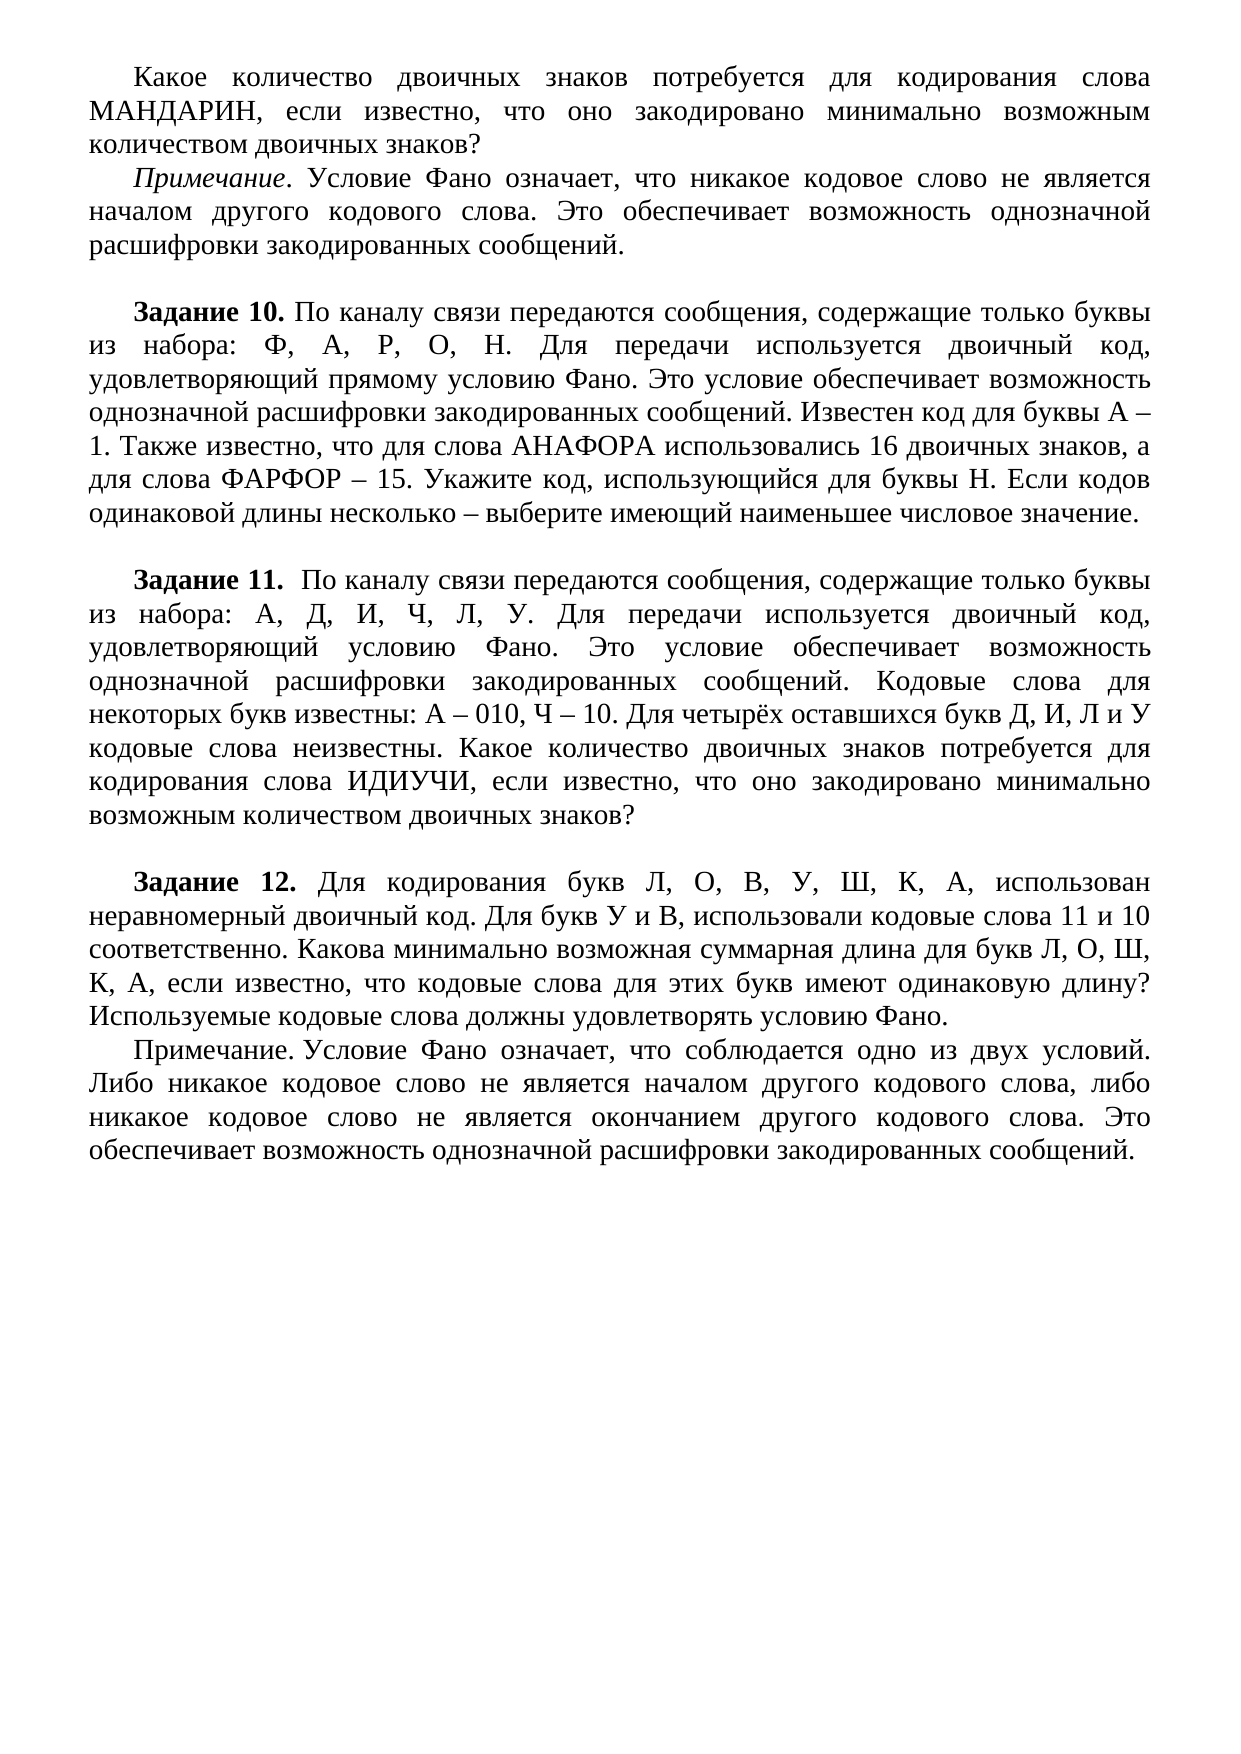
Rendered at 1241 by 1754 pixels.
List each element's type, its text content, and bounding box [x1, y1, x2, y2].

text Какое количество двоичных знаков потребуется для кодирования слова МАНДАРИН, если известно, что оно закодировано минимально возможным количеством двоичных знаков? [89, 59, 1152, 160]
text Задание 12. Для кодирования букв Л, О, В, У, Ш, К, А, использован неравномерный двоичный код. Для букв У и В, использовали кодовые слова 11 и 10 соответственно. Какова минимально возможная суммарная длина для букв Л, О, Ш, К, А, если известно, что кодовые слова для этих букв имеют одинаковую длину? Используемые кодовые слова должны удовлетворять условию Фано. [89, 864, 1152, 1032]
text Задание 11. По каналу связи передаются сообщения, содержащие только буквы из набора: А, Д, И, Ч, Л, У. Для передачи используется двоичный код, удовлетворяющий условию Фано. Это условие обеспечивает возможность однозначной расшифровки закодированных сообщений. Кодовые слова для некоторых букв известны: А – 010, Ч – 10. Для четырёх оставшихся букв Д, И, Л и У кодовые слова неизвестны. Какое количество двоичных знаков потребуется для кодирования слова ИДИУЧИ, если известно, что оно закодировано минимально возможным количеством двоичных знаков? [89, 562, 1152, 831]
text Примечание. Условие Фано означает, что соблюдается одно из двух условий. Либо никакое кодовое слово не является началом другого кодового слова, либо никакое кодовое слово не является окончанием другого кодового слова. Это обеспечивает возможность однозначной расшифровки закодированных сообщений. [89, 1032, 1152, 1166]
text Задание 10. По каналу связи передаются сообщения, содержащие только буквы из набора: Ф, А, Р, О, Н. Для передачи используется двоичный код, удовлетворяющий прямому условию Фано. Это условие обеспечивает возможность однозначной расшифровки закодированных сообщений. Известен код для буквы А – 1. Также известно, что для слова АНАФОРА использовались 16 двоичных знаков, а для слова ФАРФОР – 15. Укажите код, использующийся для буквы Н. Если кодов одинаковой длины несколько – выберите имеющий наименьшее числовое значение. [89, 294, 1152, 529]
text Примечание. Условие Фано означает, что никакое кодовое слово не является началом другого кодового слова. Это обеспечивает возможность однозначной расшифровки закодированных сообщений. [89, 160, 1152, 260]
